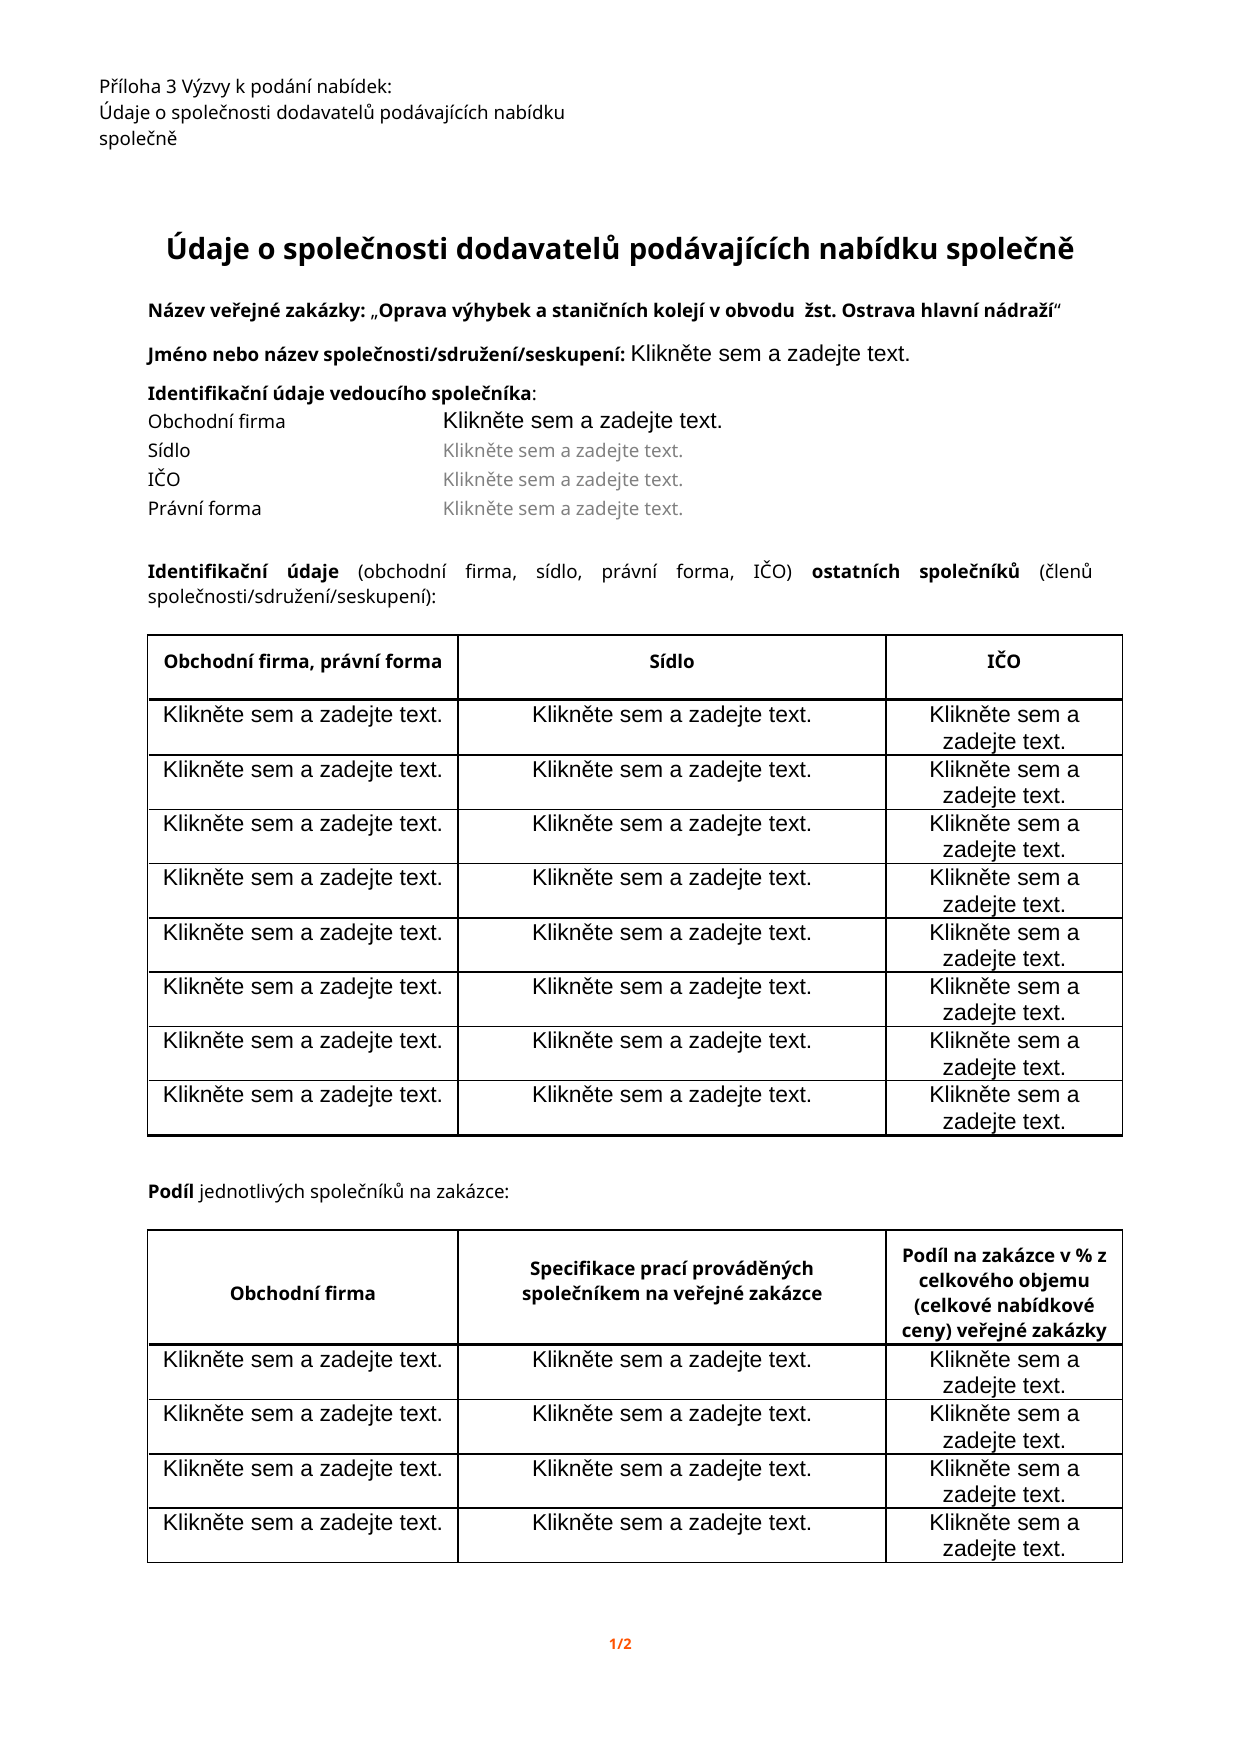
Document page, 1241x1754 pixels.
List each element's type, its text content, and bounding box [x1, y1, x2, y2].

table_header IČO [887, 636, 1122, 698]
table_header Podíl na zakázce v % z celkového objemu (celkové nabídkové ceny) veřejné zakázky [887, 1231, 1122, 1343]
text Jméno nebo název společnosti/sdružení/seskupení: [148, 336, 1093, 367]
title Údaje o společnosti dodavatelů podávajících nabídku společně [148, 228, 1093, 268]
text Právní forma [148, 492, 1093, 521]
text IČO [148, 463, 1093, 492]
table_header Obchodní firma [148, 1231, 457, 1343]
text Podíl jednotlivých společníků na zakázce: [148, 1179, 1093, 1229]
text Identifikační údaje (obchodní firma, sídlo, právní forma, IČO) ostatních společníků (členů společnosti/sdružení/seskupení): [148, 559, 1093, 609]
table_header Obchodní firma, právní forma [148, 636, 457, 698]
text Obchodní firma [148, 405, 1093, 434]
table_header Specifikace prací prováděných společníkem na veřejné zakázce [459, 1231, 885, 1343]
text Název veřejné zakázky: „Oprava výhybek a staničních kolejí v obvodu žst. Ostrava hlavní nádraží“ [148, 293, 1093, 324]
text Identifikační údaje vedoucího společníka: [148, 380, 1093, 405]
table_header Sídlo [459, 636, 885, 698]
text Sídlo [148, 434, 1093, 463]
